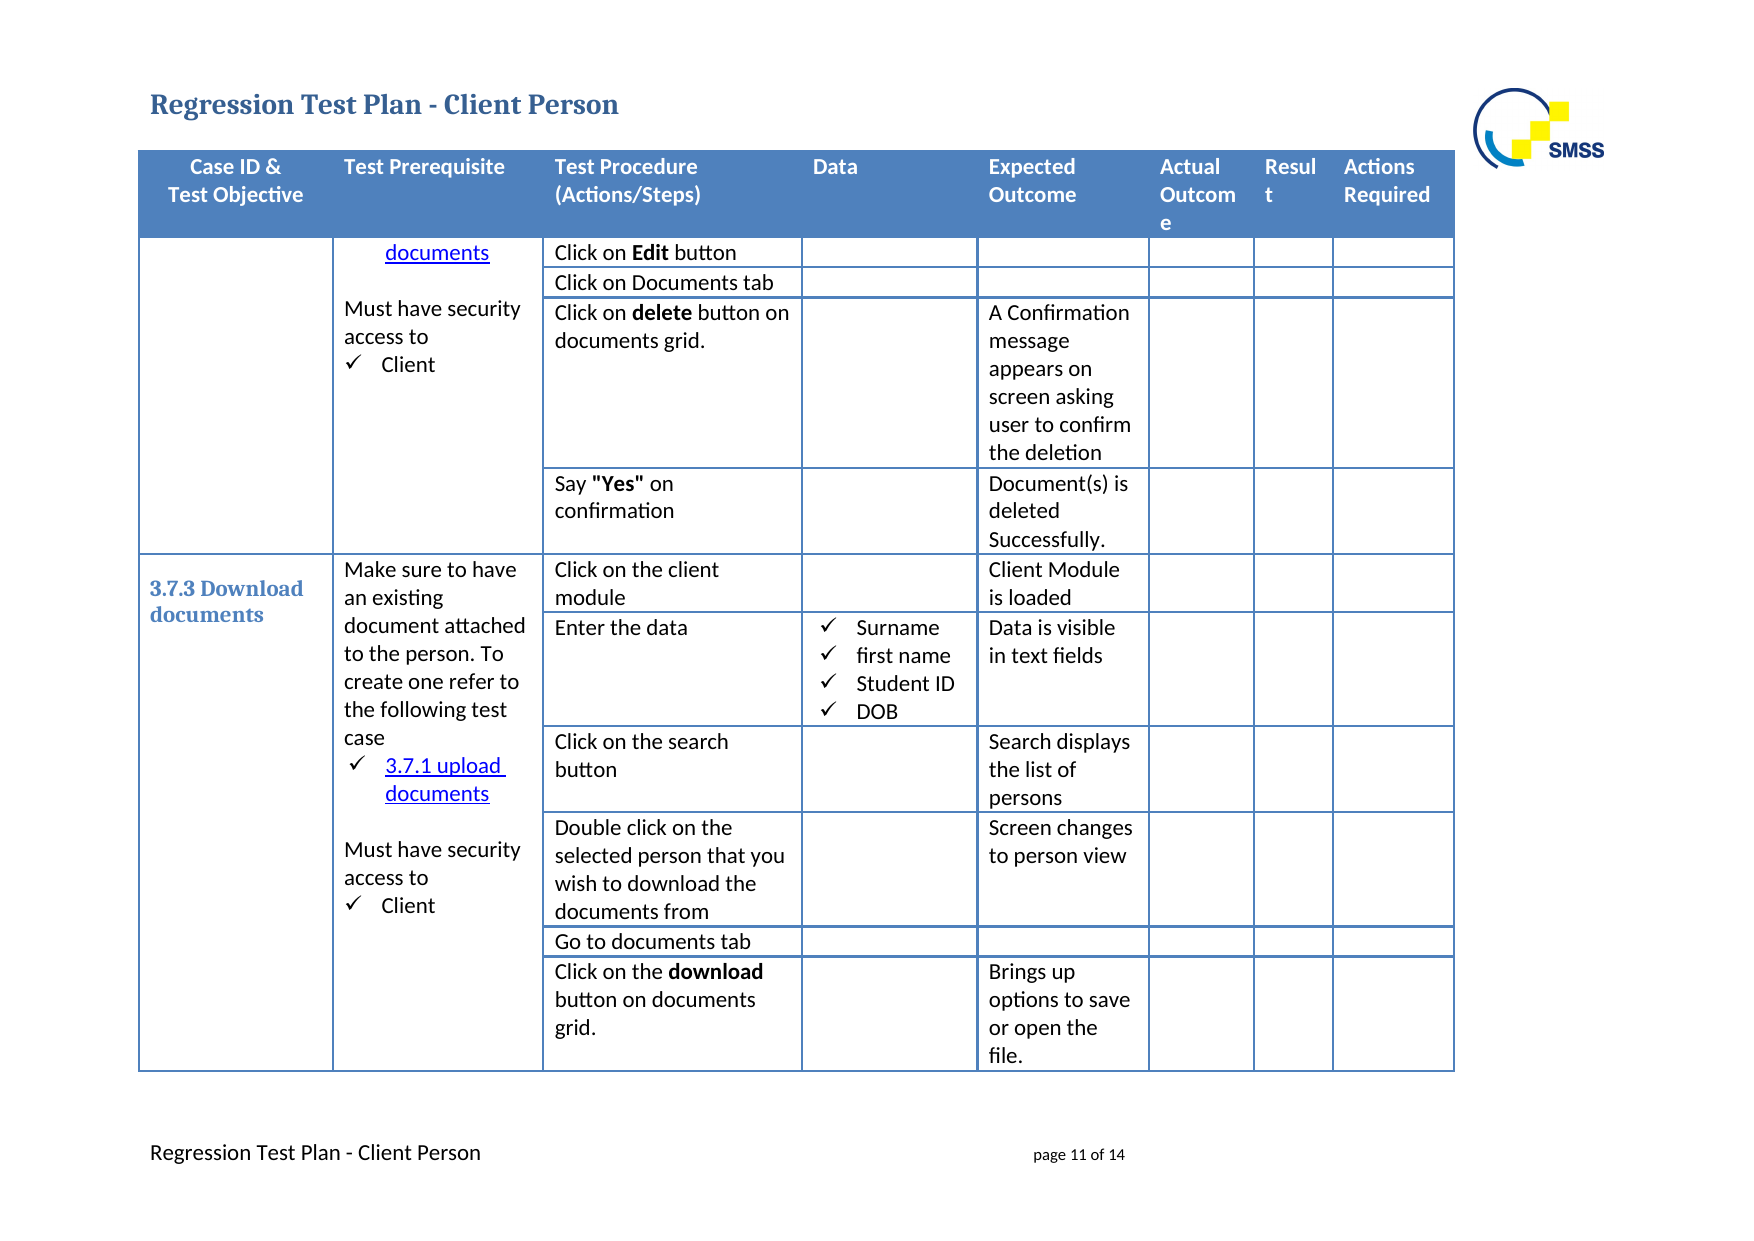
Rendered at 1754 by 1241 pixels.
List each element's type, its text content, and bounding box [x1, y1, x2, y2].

table_header Actions Required [1334, 152, 1453, 236]
table_cell [1255, 299, 1332, 467]
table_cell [544, 958, 801, 1069]
table_cell [1255, 268, 1332, 296]
table_cell [803, 268, 976, 296]
table_cell [803, 469, 976, 553]
table_cell Go to documents tab [544, 928, 801, 955]
table_cell Click on Documents tab [544, 268, 801, 296]
table_cell [1334, 555, 1453, 611]
table_cell [1150, 299, 1253, 467]
table_header Result [1255, 152, 1332, 236]
table_cell [803, 299, 976, 467]
table_cell [1255, 958, 1332, 1069]
table_cell [1150, 555, 1253, 611]
table_cell [803, 958, 976, 1069]
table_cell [979, 958, 1148, 1069]
table_cell [1334, 613, 1453, 725]
table_cell [803, 555, 976, 611]
table_cell [1334, 299, 1453, 467]
table_cell [803, 238, 976, 266]
table_cell [1150, 238, 1253, 266]
table_header Case ID & Test Objective [140, 152, 332, 236]
table_cell Double click on the selected person that you wish to download the documents from [544, 813, 801, 925]
table_header Actual Outcome [1150, 152, 1253, 236]
table_header Test Prerequisite [334, 152, 542, 236]
table_cell Click on delete button on documents grid. [544, 299, 801, 467]
table_cell 3.7.3 Download documents [140, 555, 332, 1069]
table_cell [1334, 928, 1453, 955]
table_cell Click on the search button [544, 727, 801, 811]
table_cell Search displays the list of persons [979, 727, 1148, 811]
table_cell [1150, 268, 1253, 296]
table_cell A Confirmation message appears on screen asking user to confirm the deletion [979, 299, 1148, 467]
table_cell [803, 813, 976, 925]
table_cell Click on Edit button [544, 238, 801, 266]
table_cell [1334, 469, 1453, 553]
table_cell [1150, 469, 1253, 553]
table_cell [1150, 613, 1253, 725]
table_cell Screen changes to person view [979, 813, 1148, 925]
table_cell [1334, 813, 1453, 925]
table_cell [1150, 813, 1253, 925]
table_cell Click on the client module [544, 555, 801, 611]
table_cell [1255, 727, 1332, 811]
table_cell [1255, 469, 1332, 553]
table_cell [1255, 238, 1332, 266]
table_cell [1255, 613, 1332, 725]
table_cell Surname first name Student ID DOB [803, 613, 976, 725]
table_cell [1255, 555, 1332, 611]
table_cell Document(s) is deleted Successfully. [979, 469, 1148, 553]
table_cell [1150, 958, 1253, 1069]
table_cell [1150, 727, 1253, 811]
table_cell [979, 928, 1148, 955]
table_cell Enter the data [544, 613, 801, 725]
table_header Test Procedure (Actions/Steps) [544, 152, 801, 236]
table_cell [1150, 928, 1253, 955]
table_cell [803, 727, 976, 811]
table_cell [803, 928, 976, 955]
table_cell [1334, 727, 1453, 811]
table_cell [979, 268, 1148, 296]
table_header Expected Outcome [979, 152, 1148, 236]
table_cell [1255, 813, 1332, 925]
table_cell Say "Yes" on confirmation [544, 469, 801, 553]
table_cell Data is visible in text fields [979, 613, 1148, 725]
table_cell [1334, 958, 1453, 1069]
table_cell [1334, 268, 1453, 296]
table_header Data [803, 152, 976, 236]
table_cell [1255, 928, 1332, 955]
table_cell [979, 238, 1148, 266]
table_cell Client Module is loaded [979, 555, 1148, 611]
table_cell [1334, 238, 1453, 266]
